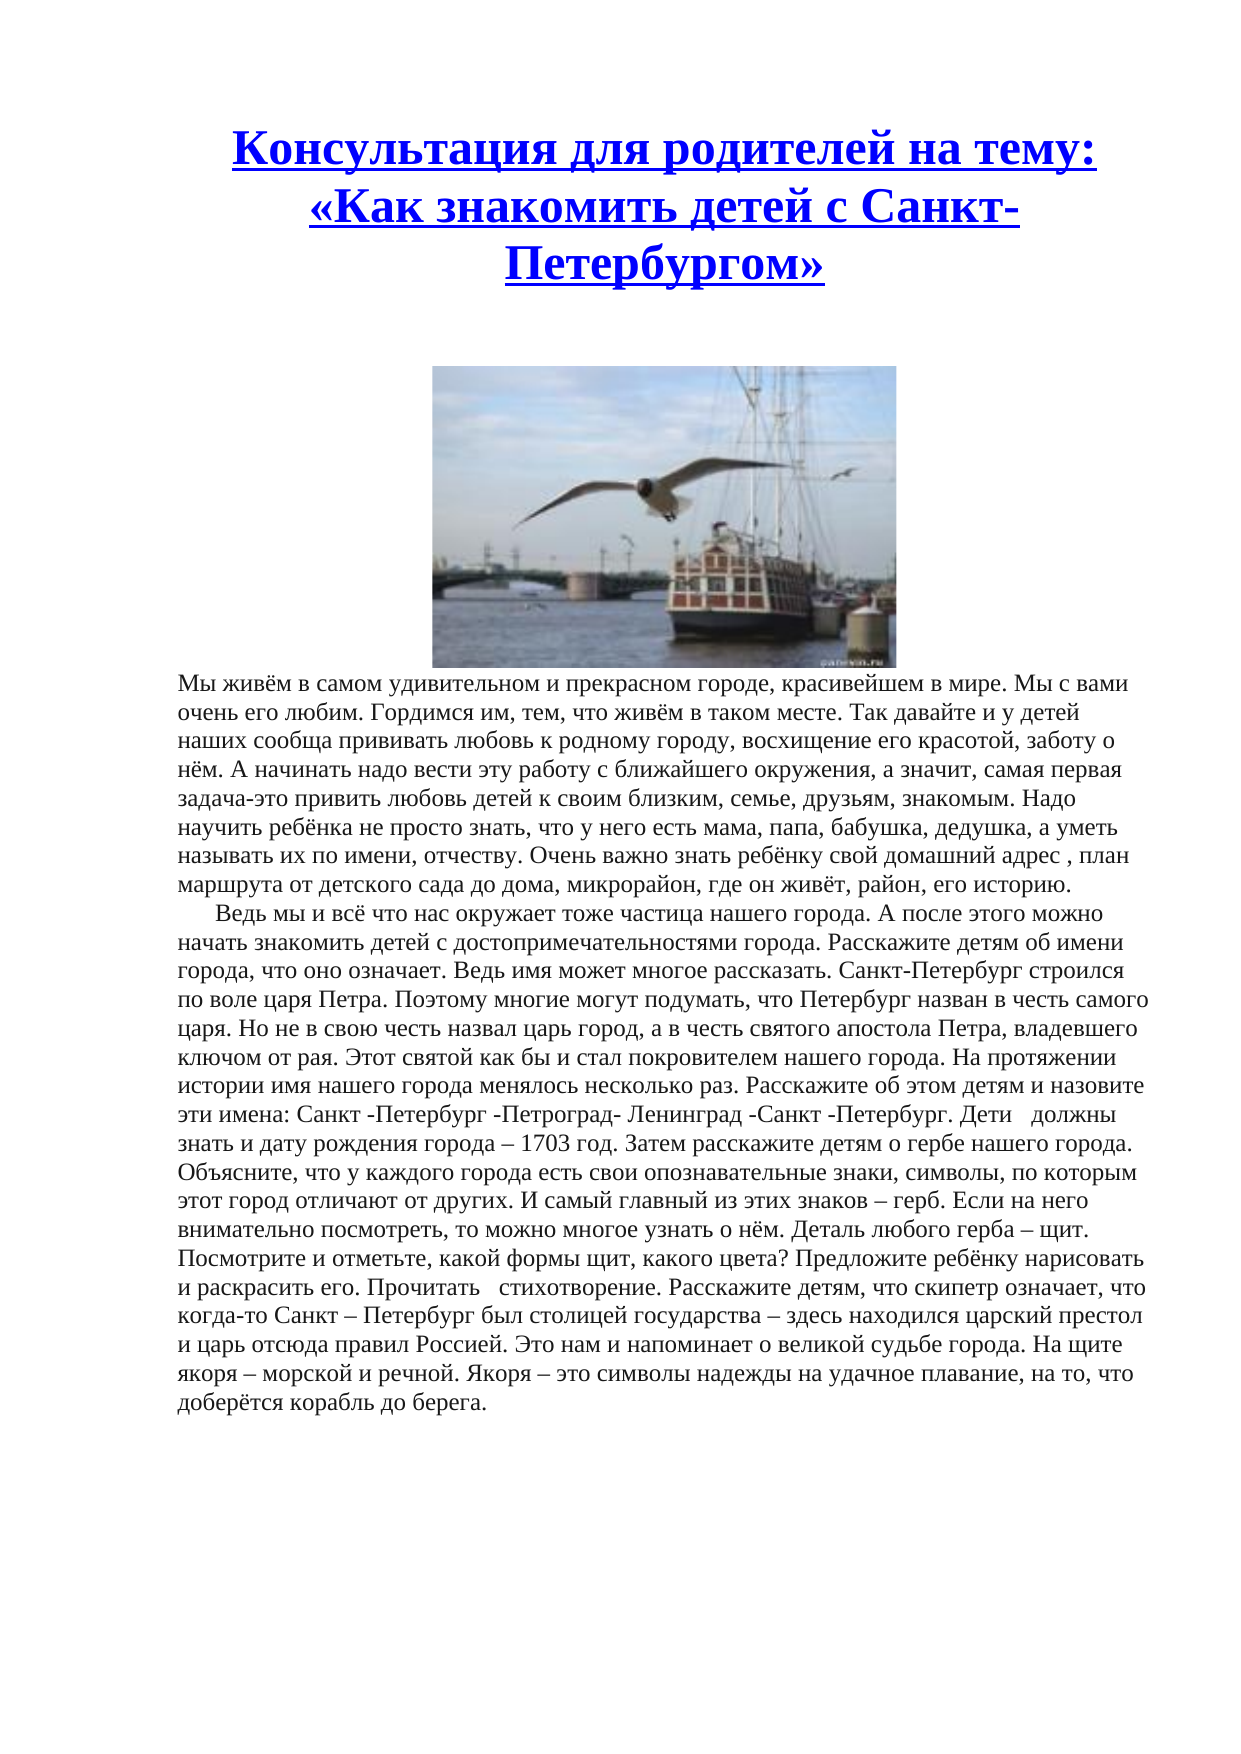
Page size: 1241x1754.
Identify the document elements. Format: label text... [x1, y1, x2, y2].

text Мы живём в самом удивительном и прекрасном городе, красивейшем в мире. Мы с вами очень его любим. Гордимся им, тем, что живём в таком месте. Так давайте и у детей наших сообща прививать любовь к родному городу, восхищение его красотой, заботу о нём. А начинать надо вести эту работу с ближайшего окружения, а значит, самая первая задача-это привить любовь детей к своим близким, семье, друзьям, знакомым. Надо научить ребёнка не просто знать, что у него есть мама, папа, бабушка, дедушка, а уметь называть их по имени, отчеству. Очень важно знать ребёнку свой домашний адрес , план маршрута от детского сада до дома, микрорайон, где он живёт, район, его историю. Ведь мы и всё что нас окружает тоже частица нашего города. А после этого можно начать знакомить детей с достопримечательностями города. Расскажите детям об имени города, что оно означает. Ведь имя может многое рассказать. Санкт-Петербург строился по воле царя Петра. Поэтому многие могут подумать, что Петербург назван в честь самого царя. Но не в свою честь назвал царь город, а в честь святого апостола Петра, владевшего ключом от рая. Этот святой как бы и стал покровителем нашего города. На протяжении истории имя нашего города менялось несколько раз. Расскажите об этом детям и назовите эти имена: Санкт -Петербург -Петроград- Ленинград -Санкт -Петербург. Дети должны знать и дату рождения города – 1703 год. Затем расскажите детям о гербе нашего города. Объясните, что у каждого города есть свои опознавательные знаки, символы, по которым этот город отличают от других. И самый главный из этих знаков – герб. Если на него внимательно посмотреть, то можно многое узнать о нём. Деталь любого герба – щит. Посмотрите и отметьте, какой формы щит, какого цвета? Предложите ребёнку нарисовать и раскрасить его. Прочитать стихотворение. Расскажите детям, что скипетр означает, что когда-то Санкт – Петербург был столицей государства – здесь находился царский престол и царь отсюда правил Россией. Это нам и напоминает о великой судьбе города. На щите якоря – морской и речной. Якоря – это символы надежды на удачное плавание, на то, что доберётся корабль до берега. [177, 668, 1152, 1415]
text Консультация для родителей на тему: «Как знакомить детей с Санкт-Петербургом» [177, 118, 1152, 291]
picture [432, 366, 897, 668]
